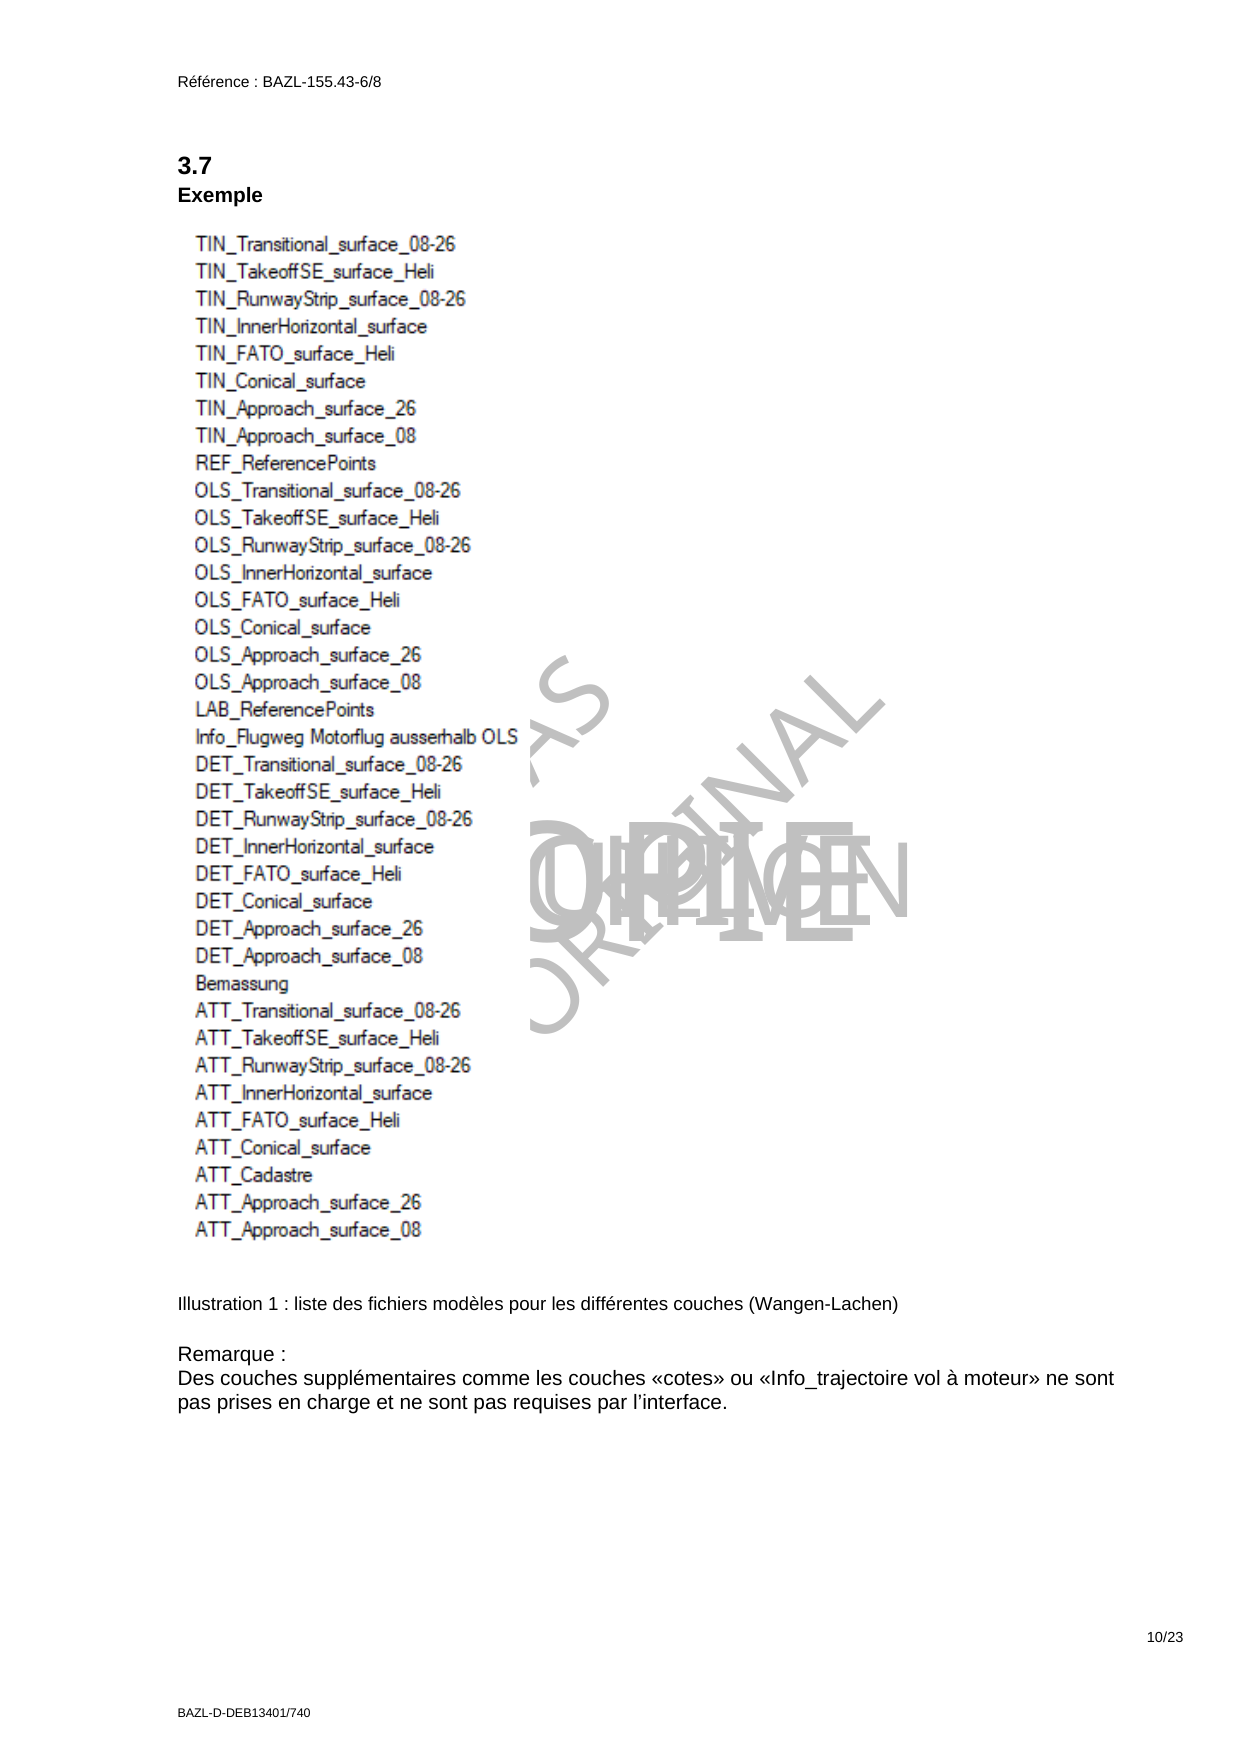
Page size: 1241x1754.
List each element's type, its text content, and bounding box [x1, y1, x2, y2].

picture [177, 219, 531, 1261]
text Remarque : [177, 1342, 1128, 1366]
text Illustration 1 : liste des fichiers modèles pour les différentes couches (Wangen-Lachen) [177, 1287, 1128, 1314]
text Des couches supplémentaires comme les couches «cotes» ou «Info_trajectoire vol à moteur» ne sont pas prises en charge et ne sont pas requises par l’interface. [177, 1366, 1128, 1413]
subtitle Exemple [177, 124, 1128, 207]
